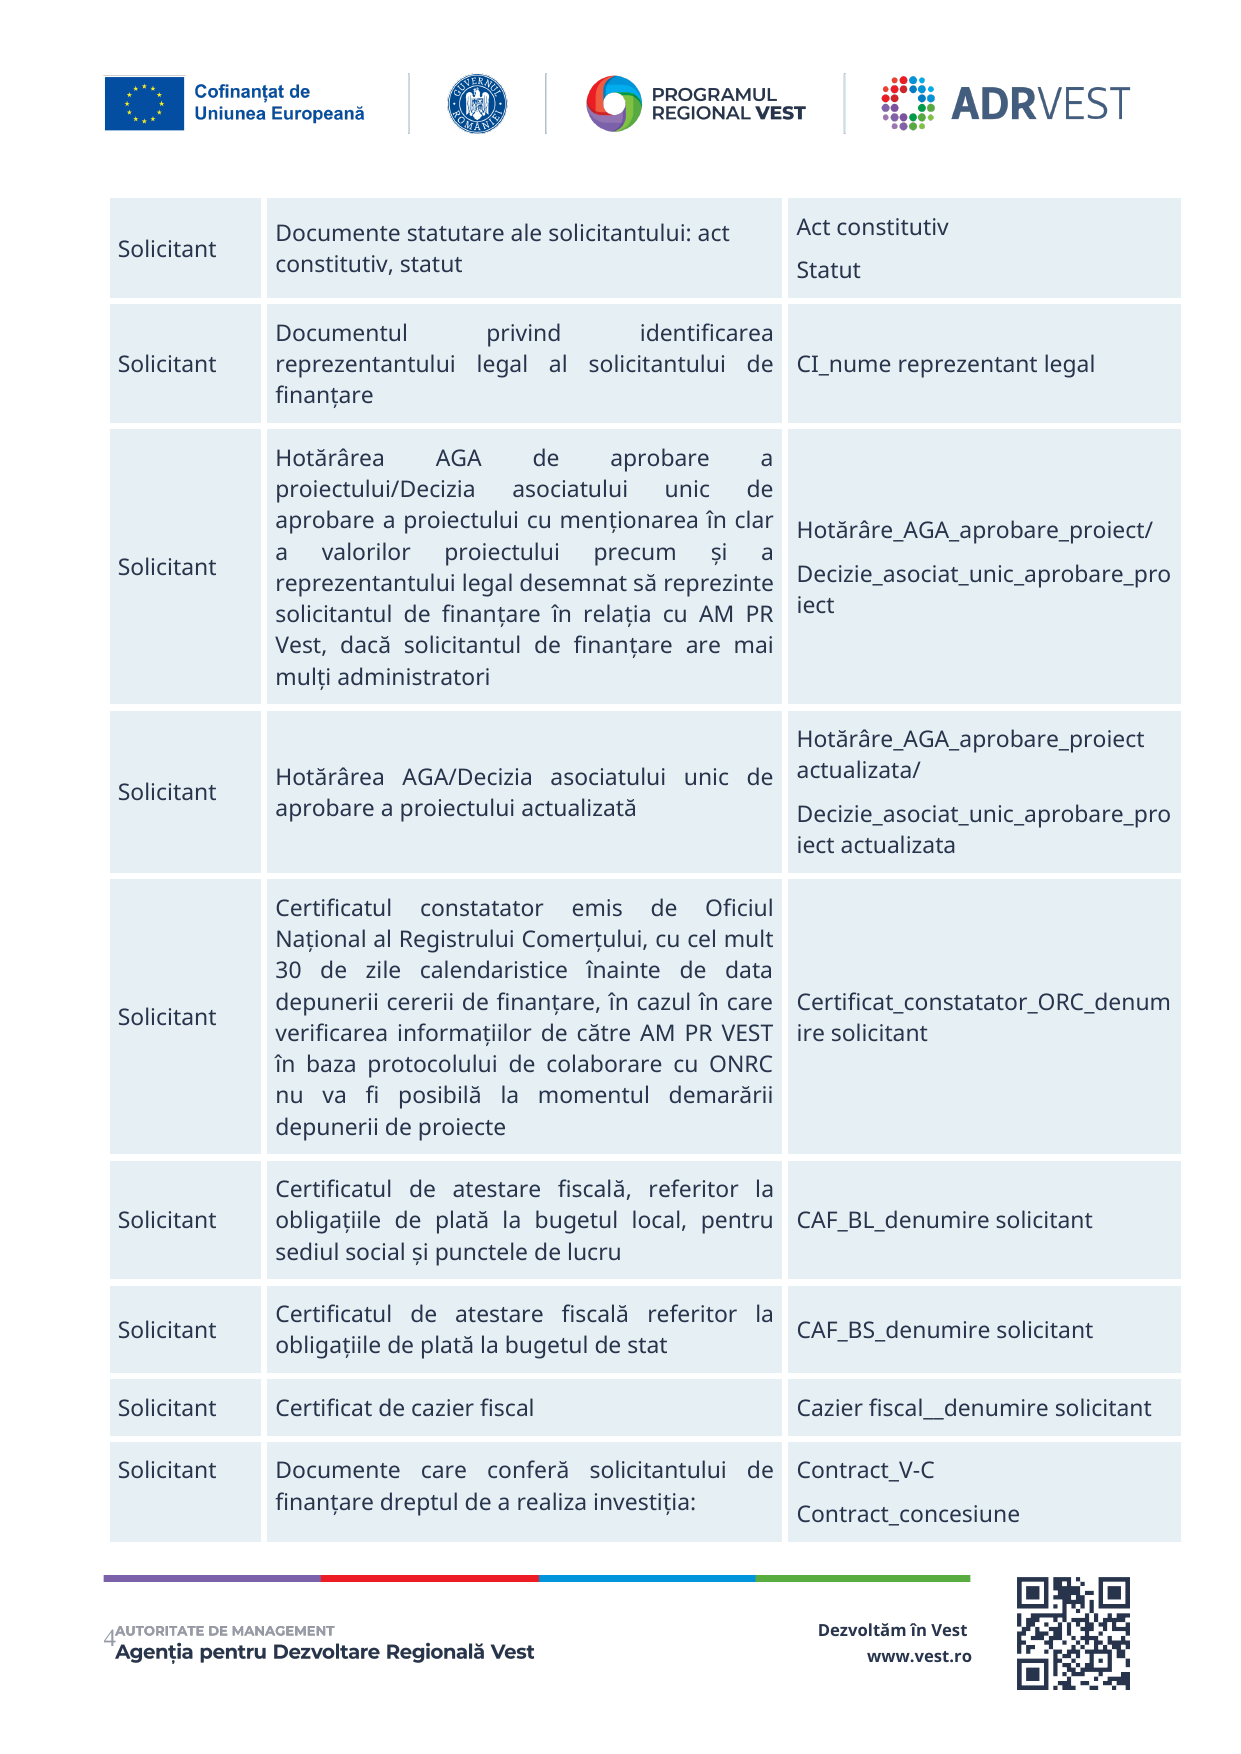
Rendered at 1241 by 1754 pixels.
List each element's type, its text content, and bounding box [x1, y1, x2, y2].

picture [103, 73, 1131, 134]
table_cell Act constitutiv Statut [788, 198, 1181, 298]
table_cell Solicitant [110, 711, 261, 873]
table_cell Certificatul de atestare fiscală referitor la obligațiile de plată la bugetul de stat [267, 1286, 782, 1373]
table_cell Certificatul constatator emis de Oficiul Național al Registrului Comerţului, cu cel mult 30 de zile calendaristice înainte de data depunerii cererii de finanțare, în cazul în care verificarea informațiilor de către AM PR VEST în baza protocolului de colaborare cu ONRC nu va fi posibilă la momentul demarării depunerii de proiecte [267, 879, 782, 1154]
table_cell CAF_BS_denumire solicitant [788, 1286, 1181, 1373]
table_cell Documentul privind identificarea reprezentantului legal al solicitantului de finanțare [267, 304, 782, 423]
table_cell Hotărâre_AGA_aprobare_proiect actualizata/ Decizie_asociat_unic_aprobare_proiect actualizata [788, 711, 1181, 873]
table_cell Solicitant [110, 1442, 261, 1542]
table_cell Solicitant [110, 1161, 261, 1279]
table_cell Solicitant [110, 198, 261, 298]
table_cell Solicitant [110, 1286, 261, 1373]
table_cell Hotărârea AGA de aprobare a proiectului/Decizia asociatului unic de aprobare a proiectului cu menționarea în clar a valorilor proiectului precum și a reprezentantului legal desemnat să reprezinte solicitantul de finanțare în relația cu AM PR Vest, dacă solicitantul de finanțare are mai mulți administratori [267, 429, 782, 704]
table_cell Hotărâre_AGA_aprobare_proiect/ Decizie_asociat_unic_aprobare_proiect [788, 429, 1181, 704]
table_cell Solicitant [110, 1379, 261, 1436]
table_cell Hotărârea AGA/Decizia asociatului unic de aprobare a proiectului actualizată [267, 711, 782, 873]
table_cell Contract_V-C Contract_concesiune Contract_ superficie Contract_comodat Contract_închiriere Contract_donație [788, 1442, 1181, 1542]
table_cell CI_nume reprezentant legal [788, 304, 1181, 423]
table_cell Cazier fiscal__denumire solicitant [788, 1379, 1181, 1436]
table_cell Certificat de cazier fiscal [267, 1379, 782, 1436]
table_cell Solicitant [110, 429, 261, 704]
table_cell Documente statutare ale solicitantului: act constitutiv, statut [267, 198, 782, 298]
table_cell Solicitant [110, 304, 261, 423]
table_cell Solicitant [110, 879, 261, 1154]
table_cell Certificat_constatator_ORC_denumire solicitant [788, 879, 1181, 1154]
picture [1008, 1568, 1139, 1699]
table_cell CAF_BL_denumire solicitant [788, 1161, 1181, 1279]
table_cell Certificatul de atestare fiscală, referitor la obligațiile de plată la bugetul local, pentru sediul social și punctele de lucru [267, 1161, 782, 1279]
